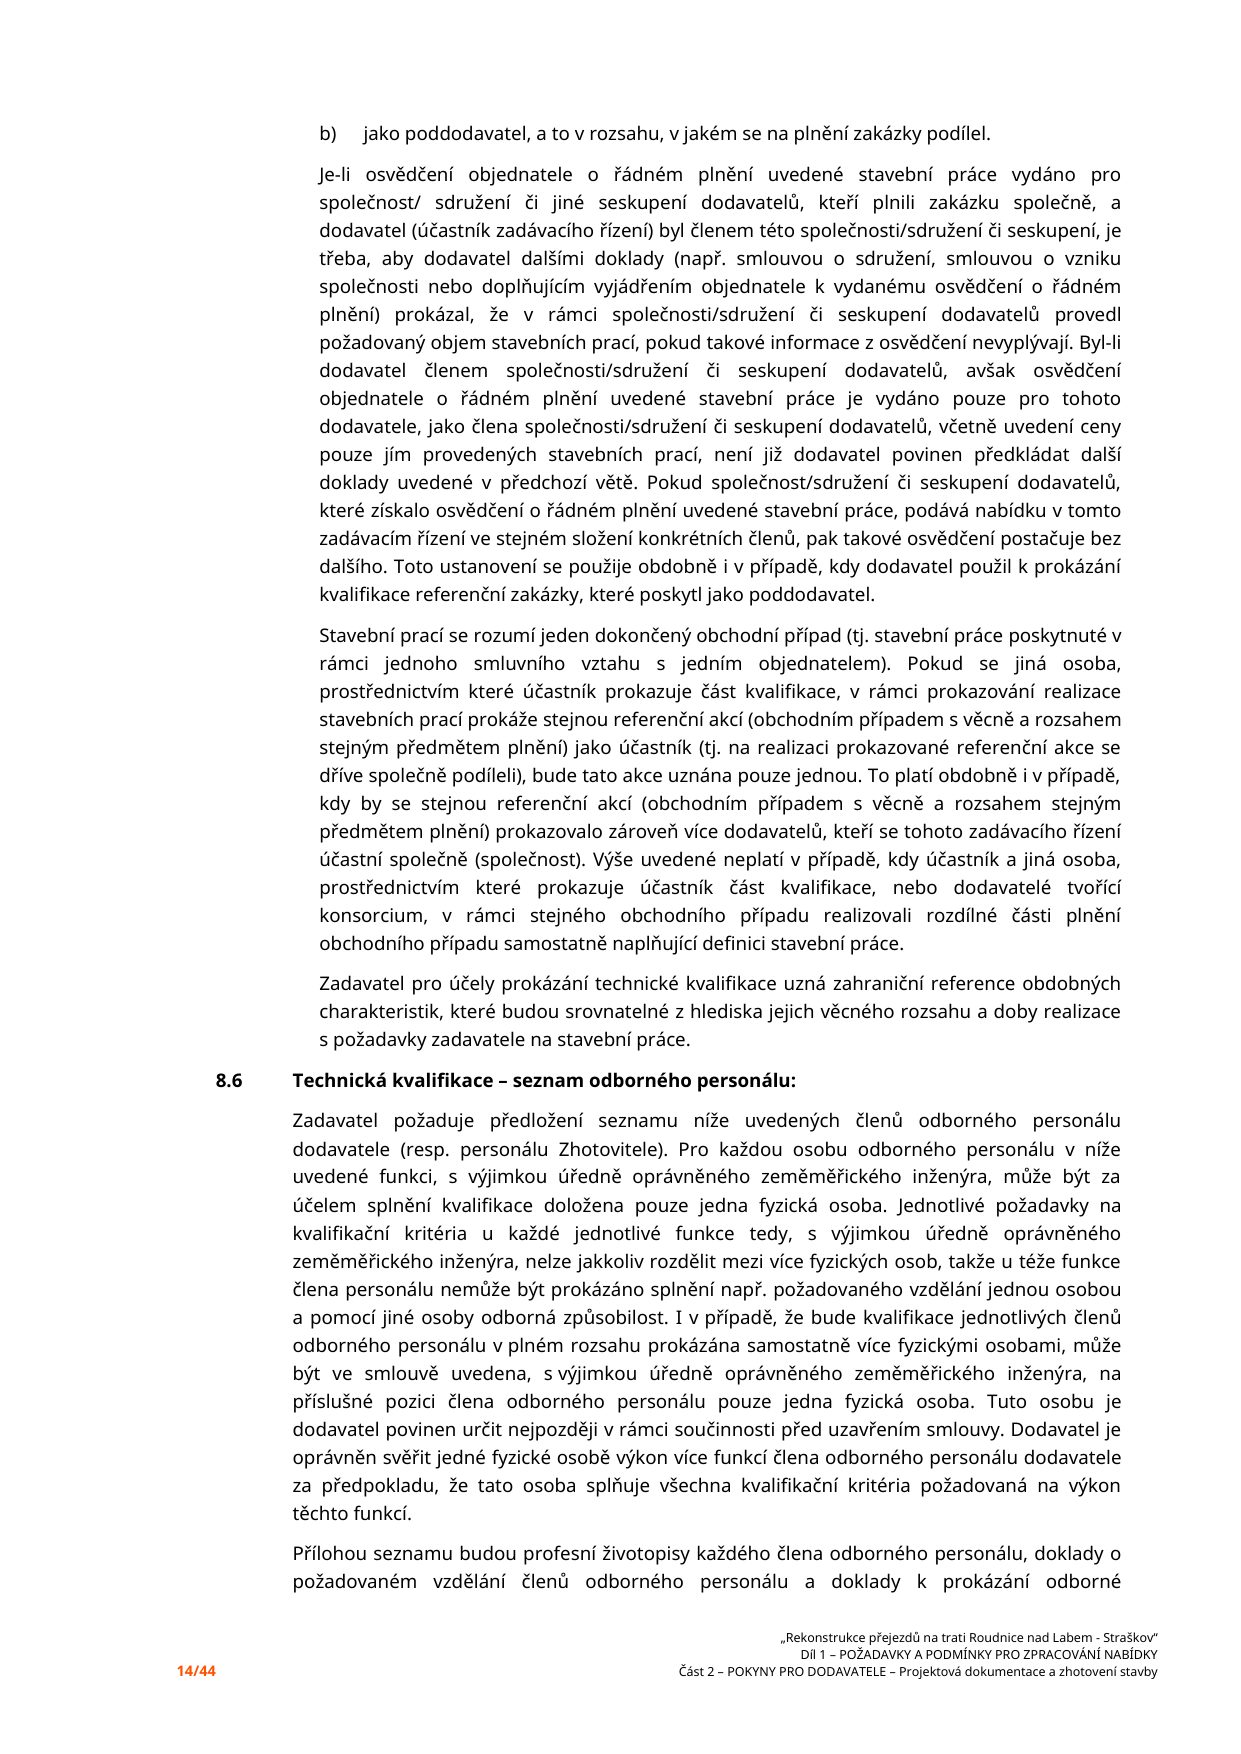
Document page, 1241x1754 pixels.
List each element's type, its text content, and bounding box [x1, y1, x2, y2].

text Je-li osvědčení objednatele o řádném plnění uvedené stavební práce vydáno pro společnost/ sdružení či jiné seskupení dodavatelů, kteří plnili zakázku společně, a dodavatel (účastník zadávacího řízení) byl členem této společnosti/sdružení či seskupení, je třeba, aby dodavatel dalšími doklady (např. smlouvou o sdružení, smlouvou o vzniku společnosti nebo doplňujícím vyjádřením objednatele k vydanému osvědčení o řádném plnění) prokázal, že v rámci společnosti/sdružení či seskupení dodavatelů provedl požadovaný objem stavebních prací, pokud takové informace z osvědčení nevyplývají. Byl-li dodavatel členem společnosti/sdružení či seskupení dodavatelů, avšak osvědčení objednatele o řádném plnění uvedené stavební práce je vydáno pouze pro tohoto dodavatele, jako člena společnosti/sdružení či seskupení dodavatelů, včetně uvedení ceny pouze jím provedených stavebních prací, není již dodavatel povinen předkládat další doklady uvedené v předchozí větě. Pokud společnost/sdružení či seskupení dodavatelů, které získalo osvědčení o řádném plnění uvedené stavební práce, podává nabídku v tomto zadávacím řízení ve stejném složení konkrétních členů, pak takové osvědčení postačuje bez dalšího. Toto ustanovení se použije obdobně i v případě, kdy dodavatel použil k prokázání kvalifikace referenční zakázky, které poskytl jako poddodavatel. [319, 161, 1122, 607]
text b) jako poddodavatel, a to v rozsahu, v jakém se na plnění zakázky podílel. [319, 121, 1122, 146]
text Zadavatel požaduje předložení seznamu níže uvedených členů odborného personálu dodavatele (resp. personálu Zhotovitele). Pro každou osobu odborného personálu v níže uvedené funkci, s výjimkou úředně oprávněného zeměměřického inženýra, může být za účelem splnění kvalifikace doložena pouze jedna fyzická osoba. Jednotlivé požadavky na kvalifikační kritéria u každé jednotlivé funkce tedy, s výjimkou úředně oprávněného zeměměřického inženýra, nelze jakkoliv rozdělit mezi více fyzických osob, takže u téže funkce člena personálu nemůže být prokázáno splnění např. požadovaného vzdělání jednou osobou a pomocí jiné osoby odborná způsobilost. I v případě, že bude kvalifikace jednotlivých členů odborného personálu v plném rozsahu prokázána samostatně více fyzickými osobami, může být ve smlouvě uvedena, s výjimkou úředně oprávněného zeměměřického inženýra, na příslušné pozici člena odborného personálu pouze jedna fyzická osoba. Tuto osobu je dodavatel povinen určit nejpozději v rámci součinnosti před uzavřením smlouvy. Dodavatel je oprávněn svěřit jedné fyzické osobě výkon více funkcí člena odborného personálu dodavatele za předpokladu, že tato osoba splňuje všechna kvalifikační kritéria požadovaná na výkon těchto funkcí. [292, 1108, 1122, 1526]
text Zadavatel pro účely prokázání technické kvalifikace uzná zahraniční reference obdobných charakteristik, které budou srovnatelné z hlediska jejich věcného rozsahu a doby realizace s požadavky zadavatele na stavební práce. [319, 971, 1122, 1052]
text Stavební prací se rozumí jeden dokončený obchodní případ (tj. stavební práce poskytnuté v rámci jednoho smluvního vztahu s jedním objednatelem). Pokud se jiná osoba, prostřednictvím které účastník prokazuje část kvalifikace, v rámci prokazování realizace stavebních prací prokáže stejnou referenční akcí (obchodním případem s věcně a rozsahem stejným předmětem plnění) jako účastník (tj. na realizaci prokazované referenční akce se dříve společně podíleli), bude tato akce uznána pouze jednou. To platí obdobně i v případě, kdy by se stejnou referenční akcí (obchodním případem s věcně a rozsahem stejným předmětem plnění) prokazovalo zároveň více dodavatelů, kteří se tohoto zadávacího řízení účastní společně (společnost). Výše uvedené neplatí v případě, kdy účastník a jiná osoba, prostřednictvím které prokazuje účastník část kvalifikace, nebo dodavatelé tvořící konsorcium, v rámci stejného obchodního případu realizovali rozdílné části plnění obchodního případu samostatně naplňující definici stavební práce. [319, 622, 1122, 956]
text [292, 1541, 1122, 1594]
text Technická kvalifikace – seznam odborného personálu: [216, 1067, 1122, 1093]
